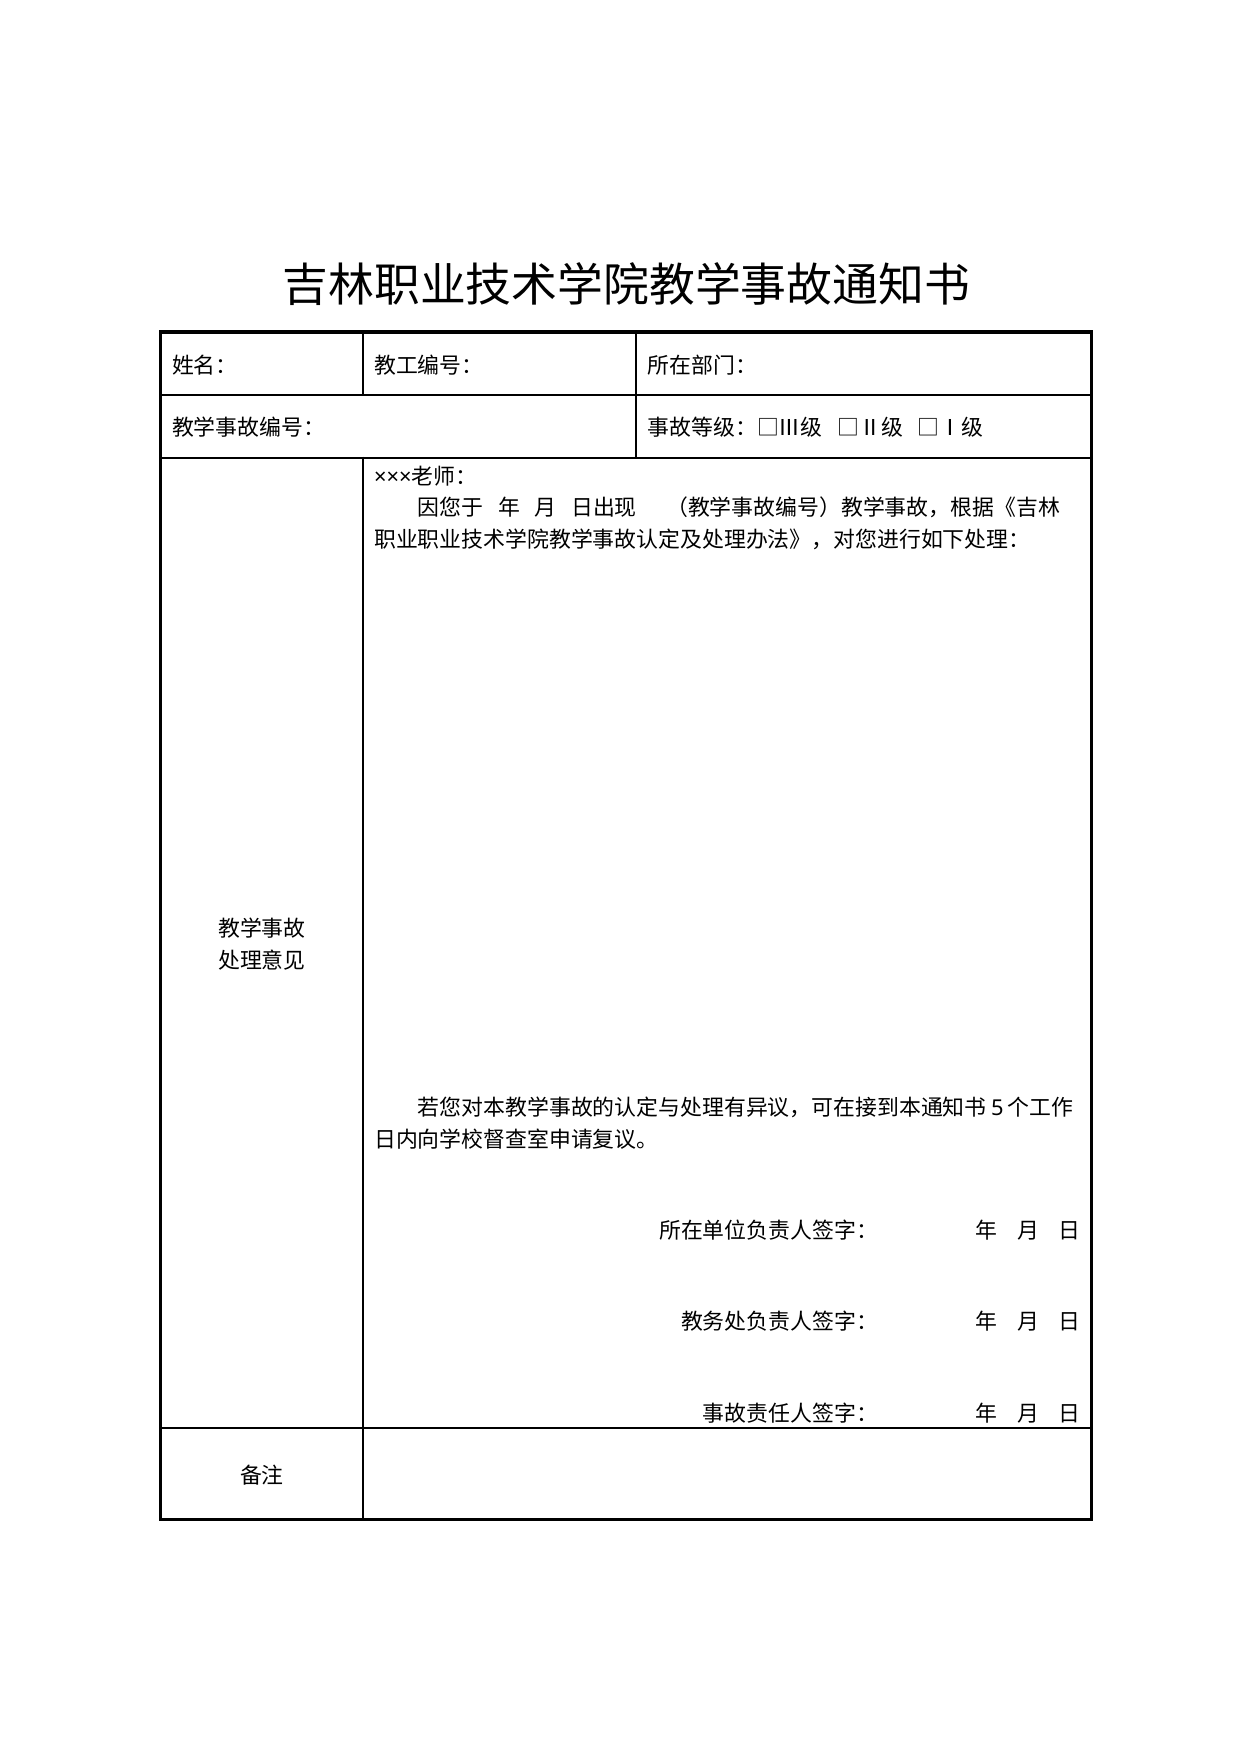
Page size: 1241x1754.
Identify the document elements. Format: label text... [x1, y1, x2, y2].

text 吉林职业技术学院教学事故通知书 [165, 233, 1087, 330]
table_header 教工编号： [364, 334, 635, 393]
table_cell 教学事故编号： [162, 396, 635, 457]
table_cell ×××老师： 因您于 年 月 日出现 （教学事故编号）教学事故，根据《吉林职业职业技术学院教学事故认定及处理办法》，对您进行如下处理： 若您对本教学事故的认定与处理有异议，可在接到本通知书5个工作日内向学校督查室申请复议。 所在单位负责人签字： 年 月 日 教务处负责人签字： 年 月 日 事故责任人签字： 年 月 日 [364, 459, 1090, 1427]
table_header 所在部门： [637, 334, 1090, 393]
table_cell 备注 [162, 1429, 362, 1518]
table_cell 教学事故 处理意见 [162, 459, 362, 1427]
table_header 姓名： [162, 334, 362, 393]
table_cell [364, 1429, 1090, 1518]
table_cell 事故等级：□Ⅲ级 □Ⅱ级 □Ⅰ级 [637, 396, 1090, 457]
